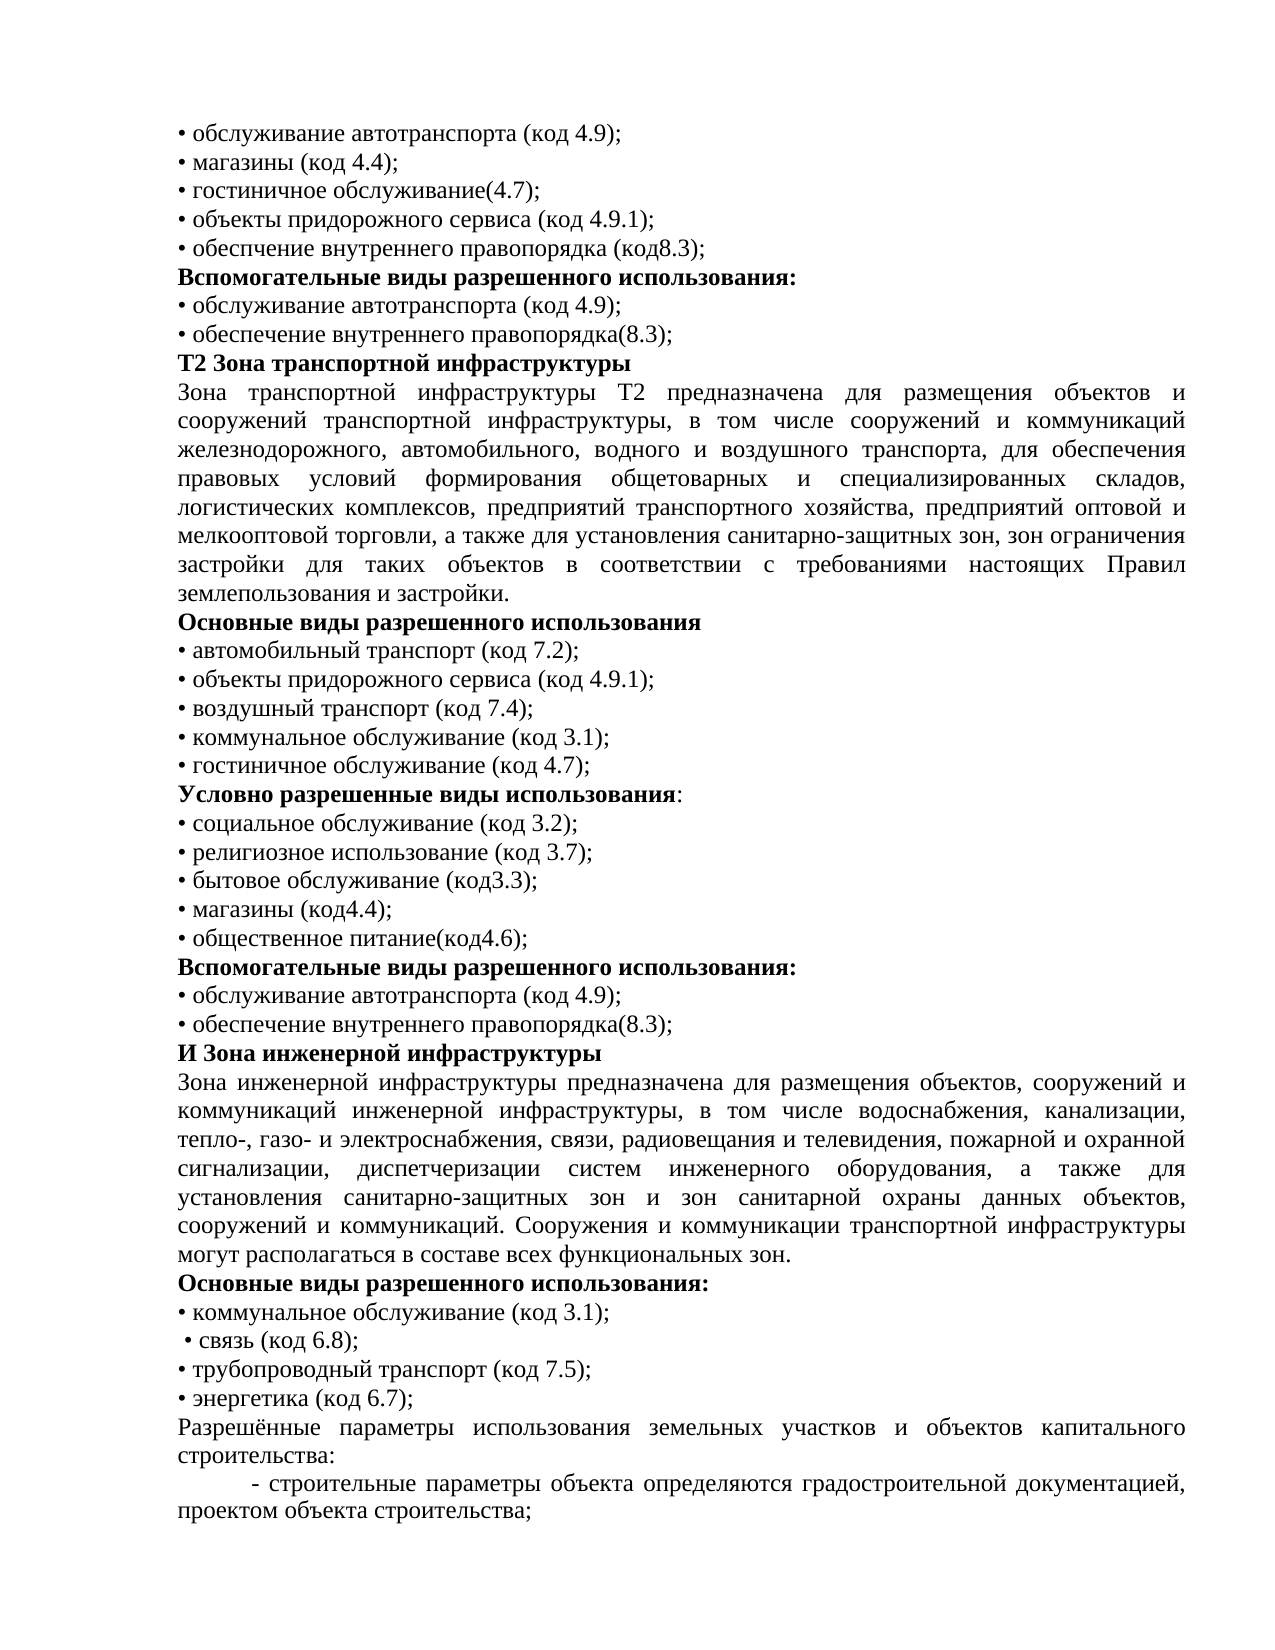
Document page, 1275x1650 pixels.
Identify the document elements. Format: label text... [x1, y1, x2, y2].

text • обеспечение внутреннего правопорядка(8.3); [177, 319, 1186, 348]
text Основные виды разрешенного использования [177, 607, 1186, 636]
text • обеспечение внутреннего правопорядка(8.3); [177, 1009, 1186, 1038]
text • социальное обслуживание (код 3.2); [177, 808, 1186, 837]
text Разрешённые параметры использования земельных участков и объектов капитального строительства: [177, 1412, 1186, 1469]
text И Зона инженерной инфраструктуры [177, 1038, 1186, 1067]
text Условно разрешенные виды использования: [177, 779, 1186, 808]
text • коммунальное обслуживание (код 3.1); [177, 722, 1186, 751]
text • коммунальное обслуживание (код 3.1); [177, 1297, 1186, 1326]
text • автомобильный транспорт (код 7.2); [177, 636, 1186, 664]
text • магазины (код4.4); [177, 894, 1186, 923]
text • обслуживание автотранспорта (код 4.9); [177, 291, 1186, 319]
text Зона транспортной инфраструктуры Т2 предназначена для размещения объектов и сооружений транспортной инфраструктуры, в том числе сооружений и коммуникаций железнодорожного, автомобильного, водного и воздушного транспорта, для обеспечения правовых условий формирования общетоварных и специализированных складов, логистических комплексов, предприятий транспортного хозяйства, предприятий оптовой и мелкооптовой торговли, а также для установления санитарно-защитных зон, зон ограничения застройки для таких объектов в соответствии с требованиями настоящих Правил землепользования и застройки. [177, 377, 1186, 607]
text • обеспчение внутреннего правопорядка (код8.3); [177, 233, 1186, 262]
text Зона инженерной инфраструктуры предназначена для размещения объектов, сооружений и коммуникаций инженерной инфраструктуры, в том числе водоснабжения, канализации, тепло-, газо- и электроснабжения, связи, радиовещания и телевидения, пожарной и охранной сигнализации, диспетчеризации систем инженерного оборудования, а также для установления санитарно-защитных зон и зон санитарной охраны данных объектов, сооружений и коммуникаций. Сооружения и коммуникации транспортной инфраструктуры могут располагаться в составе всех функциональных зон. [177, 1067, 1186, 1268]
text • обслуживание автотранспорта (код 4.9); [177, 981, 1186, 1009]
text • гостиничное обслуживание(4.7); [177, 176, 1186, 204]
text • связь (код 6.8); [177, 1326, 1186, 1354]
text • объекты придорожного сервиса (код 4.9.1); [177, 204, 1186, 233]
text Т2 Зона транспортной инфраструктуры [177, 348, 1186, 377]
text • объекты придорожного сервиса (код 4.9.1); [177, 664, 1186, 693]
text • гостиничное обслуживание (код 4.7); [177, 751, 1186, 779]
text • религиозное использование (код 3.7); [177, 837, 1186, 866]
text • бытовое обслуживание (код3.3); [177, 866, 1186, 894]
text • воздушный транспорт (код 7.4); [177, 693, 1186, 722]
text Основные виды разрешенного использования: [177, 1268, 1186, 1297]
text • общественное питание(код4.6); [177, 923, 1186, 952]
text • обслуживание автотранспорта (код 4.9); [177, 118, 1186, 147]
text • трубопроводный транспорт (код 7.5); [177, 1354, 1186, 1383]
text Вспомогательные виды разрешенного использования: [177, 262, 1186, 291]
text Вспомогательные виды разрешенного использования: [177, 952, 1186, 981]
text • энергетика (код 6.7); [177, 1383, 1186, 1412]
text - строительные параметры объекта определяются градостроительной документацией, проектом объекта строительства; [177, 1469, 1186, 1524]
text • магазины (код 4.4); [177, 147, 1186, 176]
